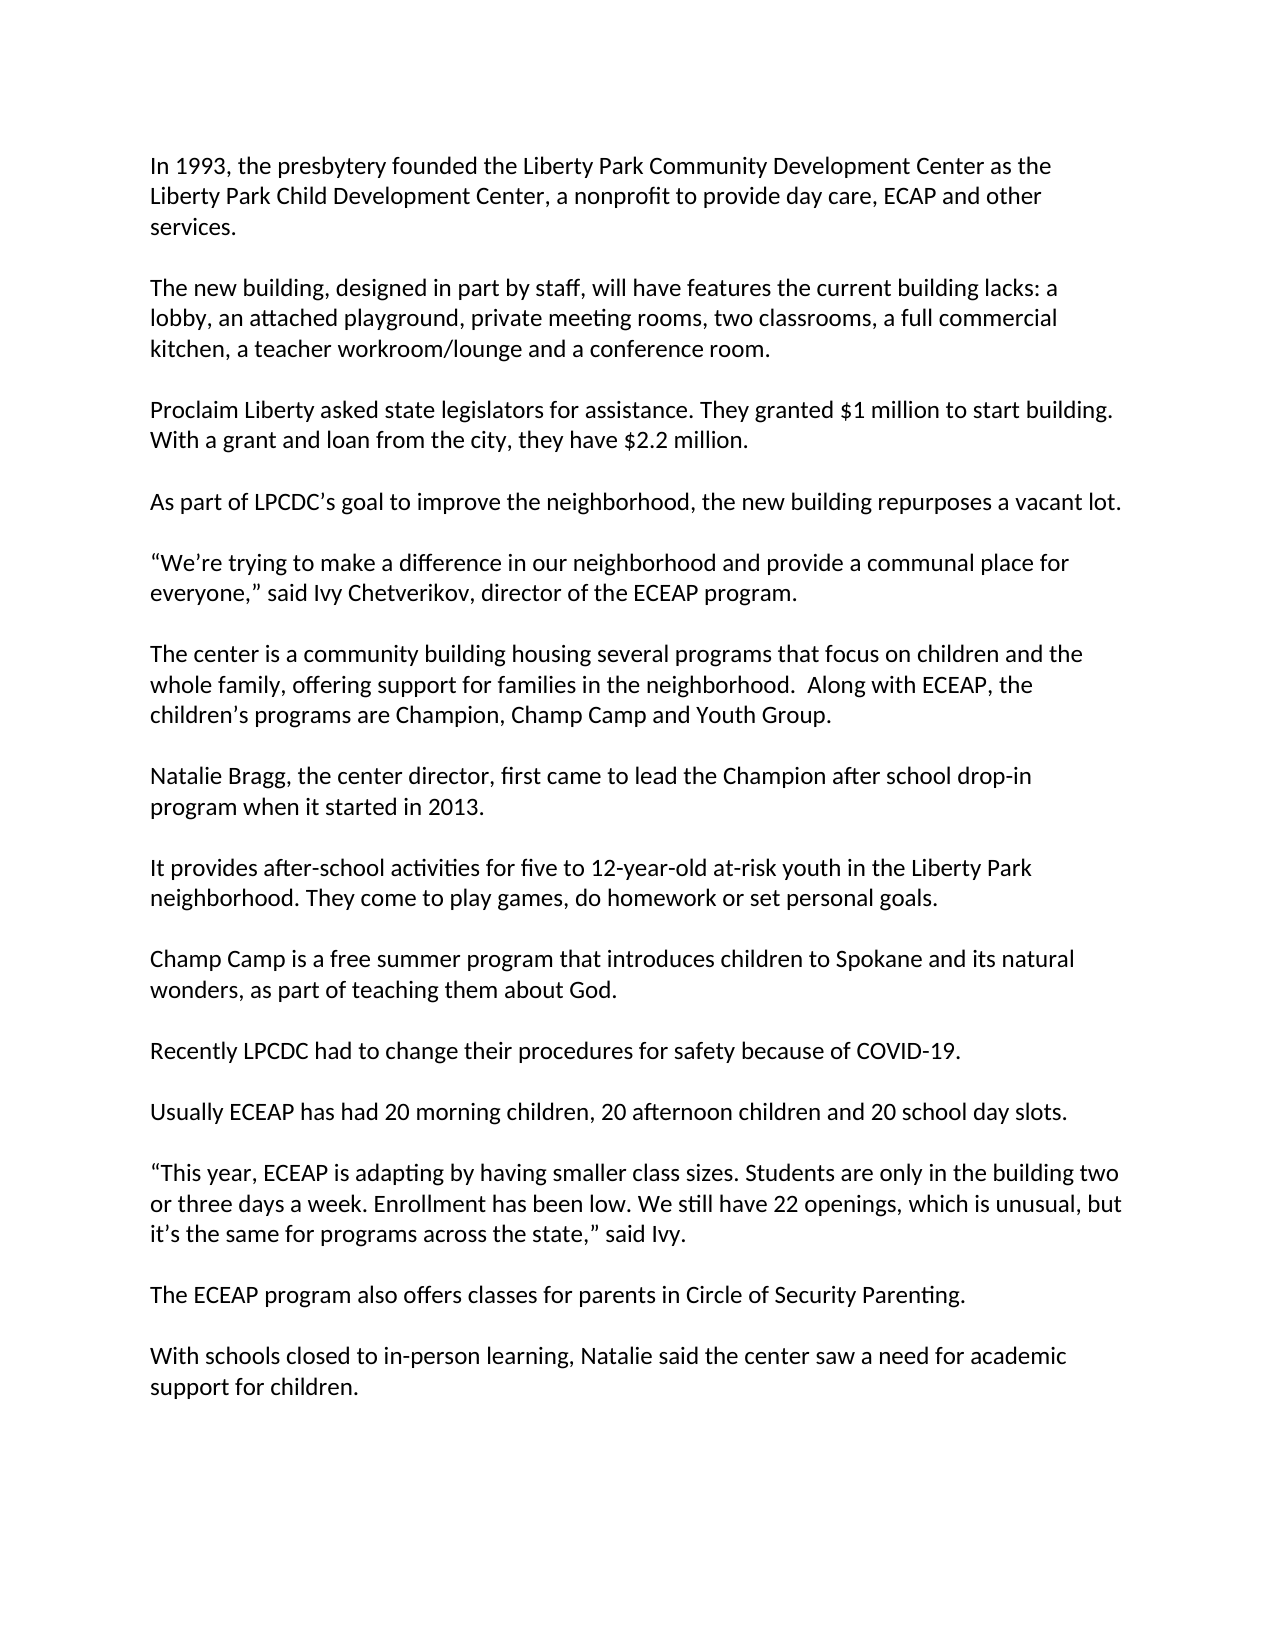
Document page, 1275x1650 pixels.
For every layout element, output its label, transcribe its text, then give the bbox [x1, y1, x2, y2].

text The center is a community building housing several programs that focus on children and the whole family, offering support for families in the neighborhood. Along with ECEAP, the children’s programs are Champion, Champ Camp and Youth Group. [150, 638, 1125, 730]
text The new building, designed in part by staff, will have features the current building lacks: a lobby, an attached playground, private meeting rooms, two classrooms, a full commercial kitchen, a teacher workroom/lounge and a conference room. [150, 272, 1125, 364]
text In 1993, the presbytery founded the Liberty Park Community Development Center as the Liberty Park Child Development Center, a nonprofit to provide day care, ECAP and other services. [150, 150, 1125, 242]
text Natalie Bragg, the center director, first came to lead the Champion after school drop-in program when it started in 2013. [150, 760, 1125, 821]
text Champ Camp is a free summer program that introduces children to Spokane and its natural wonders, as part of teaching them about God. [150, 943, 1125, 1004]
text With schools closed to in-person learning, Natalie said the center saw a need for academic support for children. [150, 1340, 1125, 1401]
text The ECEAP program also offers classes for parents in Circle of Security Parenting. [150, 1279, 1125, 1310]
text As part of LPCDC’s goal to improve the neighborhood, the new building repurposes a vacant lot. [150, 486, 1125, 516]
text Recently LPCDC had to change their procedures for safety because of COVID-19. [150, 1035, 1125, 1066]
text Usually ECEAP has had 20 morning children, 20 afternoon children and 20 school day slots. [150, 1096, 1125, 1127]
text “We’re trying to make a difference in our neighborhood and provide a communal place for everyone,” said Ivy Chetverikov, director of the ECEAP program. [150, 547, 1125, 608]
text Proclaim Liberty asked state legislators for assistance. They granted $1 million to start building. With a grant and loan from the city, they have $2.2 million. [150, 394, 1125, 455]
text It provides after-school activities for five to 12-year-old at-risk youth in the Liberty Park neighborhood. They come to play games, do homework or set personal goals. [150, 852, 1125, 913]
text “This year, ECEAP is adapting by having smaller class sizes. Students are only in the building two or three days a week. Enrollment has been low. We still have 22 openings, which is unusual, but it’s the same for programs across the state,” said Ivy. [150, 1157, 1125, 1249]
